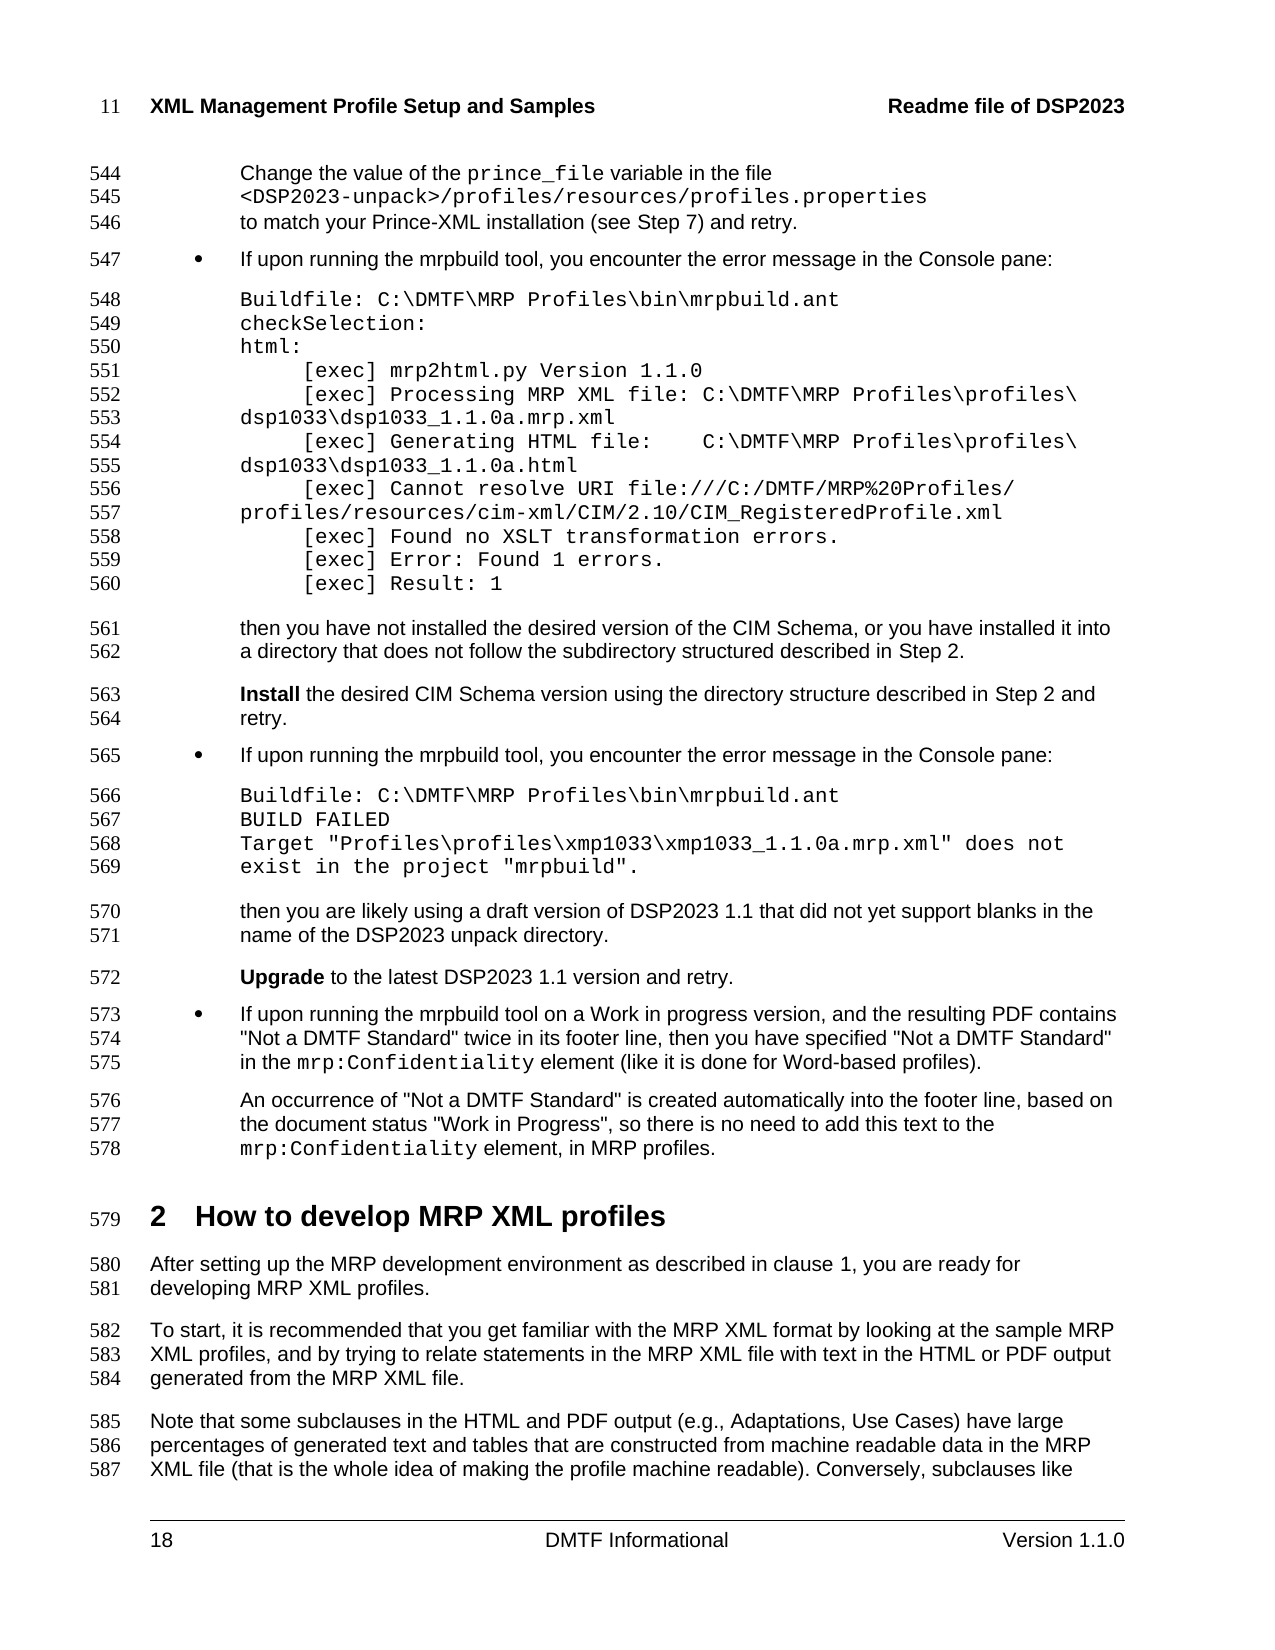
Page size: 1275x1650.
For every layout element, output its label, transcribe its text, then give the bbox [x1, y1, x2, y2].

text Upgrade to the latest DSP2023 1.1 version and retry. [240, 965, 1125, 989]
text Install the desired CIM Schema version using the directory structure described in Step 2 and retry. [240, 682, 1125, 730]
text After setting up the MRP development environment as described in clause 1, you are ready for developing MRP XML profiles. [150, 1252, 1125, 1299]
text Buildfile: C:\DMTF\MRP Profiles\bin\mrpbuild.ant BUILD FAILED Target "Profiles\profiles\xmp1033\xmp1033_1.1.0a.mrp.xml" does not exist in the project "mrpbuild". [240, 785, 1125, 880]
text To start, it is recommended that you get familiar with the MRP XML format by looking at the sample MRP XML profiles, and by trying to relate statements in the MRP XML file with text in the HTML or PDF output generated from the MRP XML file. [150, 1318, 1125, 1390]
text then you are likely using a draft version of DSP2023 1.1 that did not yet support blanks in the name of the DSP2023 unpack directory. [240, 898, 1125, 946]
list An occurrence of "Not a DMTF Standard" is created automatically into the footer line, based on the document status "Work in Progress", so there is no need to add this text to the mrp:Confidentiality element, in MRP profiles. [240, 1088, 1125, 1162]
text then you have not installed the desired version of the CIM Schema, or you have installed it into a directory that does not follow the subdirectory structured described in Step 2. [240, 615, 1125, 663]
list If upon running the mrpbuild tool, you encounter the error message in the Console pane: [195, 246, 1125, 270]
list If upon running the mrpbuild tool on a Work in progress version, and the resulting PDF contains "Not a DMTF Standard" twice in its footer line, then you have specified "Not a DMTF Standard" in the mrp:Confidentiality element (like it is done for Word-based profiles). [195, 1002, 1125, 1076]
text Buildfile: C:\DMTF\MRP Profiles\bin\mrpbuild.ant checkSelection: html: [exec] mrp2html.py Version 1.1.0 [exec] Processing MRP XML file: C:\DMTF\MRP Profiles\profiles\ dsp1033\dsp1033_1.1.0a.mrp.xml [exec] Generating HTML file: C:\DMTF\MRP Profiles\profiles\ dsp1033\dsp1033_1.1.0a.html [exec] Cannot resolve URI file:///C:/DMTF/MRP%20Profiles/ profiles/resources/cim-xml/CIM/2.10/CIM_RegisteredProfile.xml [exec] Found no XSLT transformation errors. [exec] Error: Found 1 errors. [exec] Result: 1 [240, 289, 1125, 597]
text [150, 1409, 1125, 1481]
text Change the value of the prince_file variable in the file <DSP2023-unpack>/profiles/resources/profiles.properties to match your Prince-XML installation (see Step 7) and retry. [240, 160, 1125, 234]
list If upon running the mrpbuild tool, you encounter the error message in the Console pane: [195, 742, 1125, 766]
subtitle How to develop MRP XML profiles [150, 1199, 1125, 1233]
